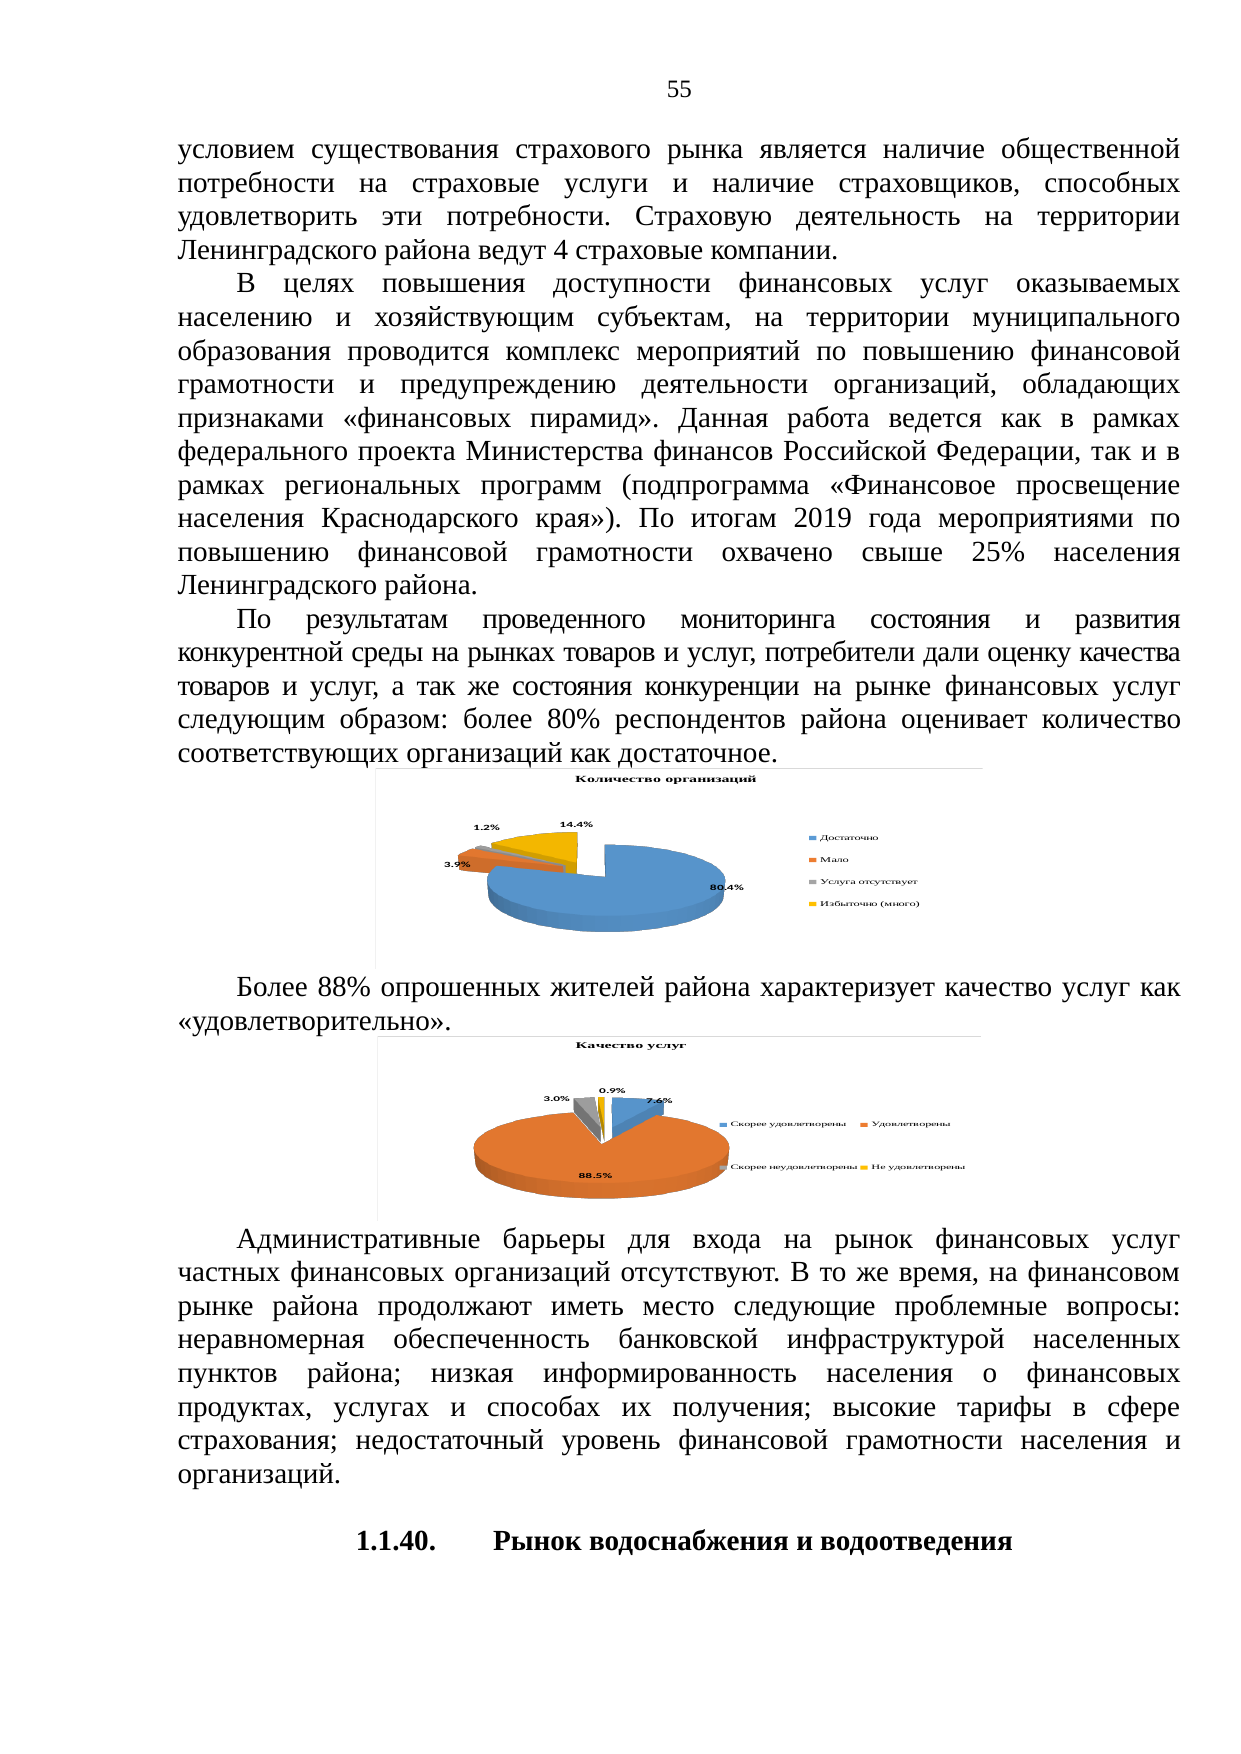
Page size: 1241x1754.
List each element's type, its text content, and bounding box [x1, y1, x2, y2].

list Рынок водоснабжения и водоотведения [187, 1523, 1181, 1556]
text В целях повышения доступности финансовых услуг оказываемых населению и хозяйствующим субъектам, на территории муниципального образования проводится комплекс мероприятий по повышению финансовой грамотности и предупреждению деятельности организаций, обладающих признаками «финансовых пирамид». Данная работа ведется как в рамках федерального проекта Министерства финансов Российской Федерации, так и в рамках региональных программ (подпрограмма «Финансовое просвещение населения Краснодарского края»). По итогам 2019 года мероприятиями по повышению финансовой грамотности охвачено свыше 25% населения Ленинградского района. [177, 266, 1181, 601]
text По результатам проведенного мониторинга состояния и развития конкурентной среды на рынках товаров и услуг, потребители дали оценку качества товаров и услуг, а так же состояния конкуренции на рынке финансовых услуг следующим образом: более 80% респондентов района оценивает количество соответствующих организаций как достаточное. [177, 601, 1181, 769]
text Административные барьеры для входа на рынок финансовых услуг частных финансовых организаций отсутствуют. В то же время, на финансовом рынке района продолжают иметь место следующие проблемные вопросы: неравномерная обеспеченность банковской инфраструктурой населенных пунктов района; низкая информированность населения о финансовых продуктах, услугах и способах их получения; высокие тарифы в сфере страхования; недостаточный уровень финансовой грамотности населения и организаций. [177, 1221, 1181, 1489]
text Более 88% опрошенных жителей района характеризует качество услуг как «удовлетворительно». [177, 969, 1181, 1036]
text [177, 131, 1181, 266]
